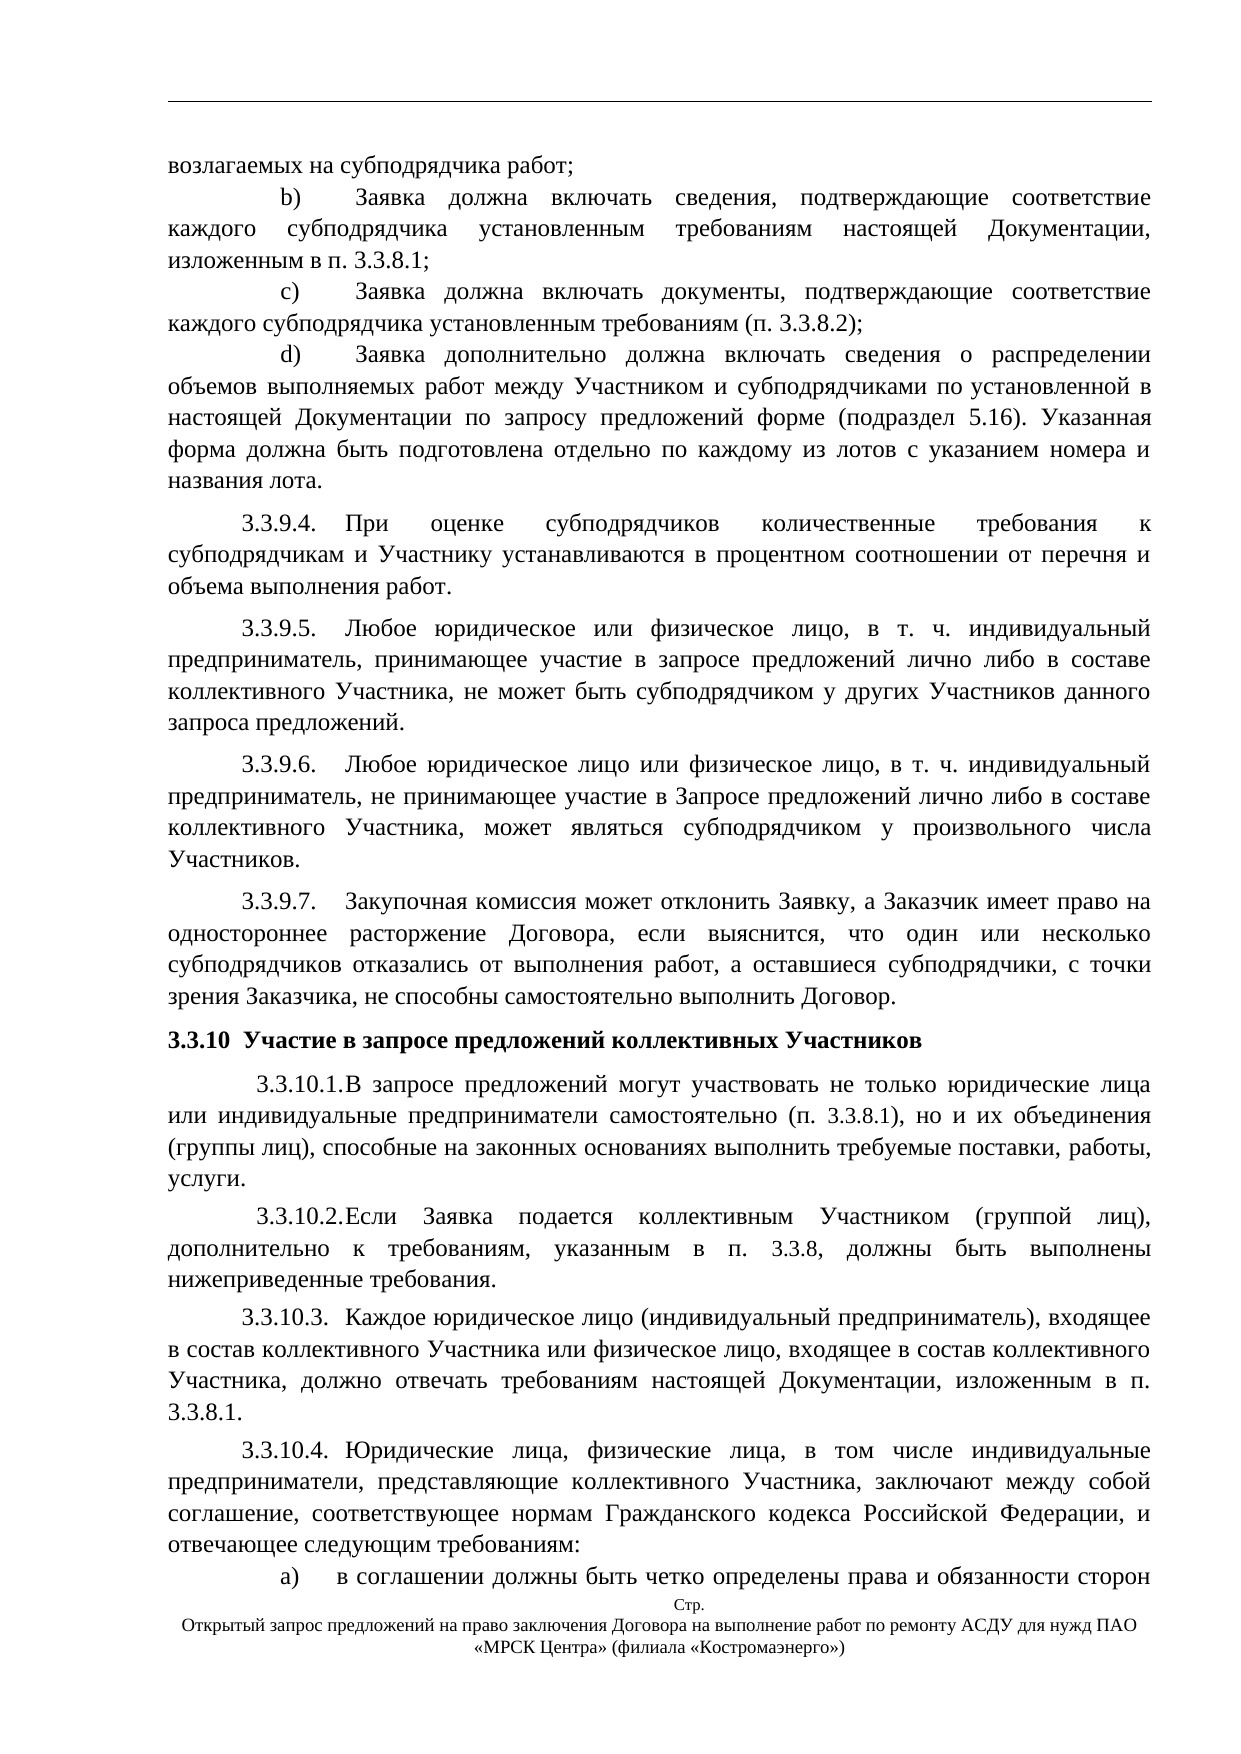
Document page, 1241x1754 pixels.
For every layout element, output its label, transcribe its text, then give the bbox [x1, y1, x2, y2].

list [168, 150, 1152, 179]
list В запросе предложений могут участвовать не только юридические лица или индивидуальные предприниматели самостоятельно (п. 3.3.8.1), но и их объединения (группы лиц), способные на законных основаниях выполнить требуемые поставки, работы, услуги. [168, 1069, 1152, 1192]
list Закупочная комиссия может отклонить Заявку, а Заказчик имеет право на одностороннее расторжение Договора, если выяснится, что один или несколько субподрядчиков отказались от выполнения работ, а оставшиеся субподрядчики, с точки зрения Заказчика, не способны самостоятельно выполнить Договор. [168, 886, 1152, 1009]
list Если Заявка подается коллективным Участником (группой лиц), дополнительно к требованиям, указанным в п. 3.3.8, должны быть выполнены нижеприведенные требования. [168, 1201, 1152, 1293]
list Юридические лица, физические лица, в том числе индивидуальные предприниматели, представляющие коллективного Участника, заключают между собой соглашение, соответствующее нормам Гражданского кодекса Российской Федерации, и отвечающее следующим требованиям: [168, 1435, 1152, 1558]
list Любое юридическое или физическое лицо, в т. ч. индивидуальный предприниматель, принимающее участие в запросе предложений лично либо в составе коллективного Участника, не может быть субподрядчиком у других Участников данного запроса предложений. [168, 613, 1152, 736]
list Любое юридическое лицо или физическое лицо, в т. ч. индивидуальный предприниматель, не принимающее участие в Запросе предложений лично либо в составе коллективного Участника, может являться субподрядчиком у произвольного числа Участников. [168, 749, 1152, 873]
list Заявка должна включать сведения, подтверждающие соответствие каждого субподрядчика установленным требованиям настоящей Документации, изложенным в п. 3.3.8.1; [168, 182, 1152, 273]
list При оценке субподрядчиков количественные требования к субподрядчикам и Участнику устанавливаются в процентном соотношении от перечня и объема выполнения работ. [168, 508, 1152, 599]
list Каждое юридическое лицо (индивидуальный предприниматель), входящее в состав коллективного Участника или физическое лицо, входящее в состав коллективного Участника, должно отвечать требованиям настоящей Документации, изложенным в п. 3.3.8.1. [168, 1302, 1152, 1426]
list Заявка дополнительно должна включать сведения о распределении объемов выполняемых работ между Участником и субподрядчиками по установленной в настоящей Документации по запросу предложений форме (подраздел 5.16). Указанная форма должна быть подготовлена отдельно по каждому из лотов с указанием номера и названия лота. [168, 339, 1152, 494]
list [168, 1561, 1152, 1590]
list Заявка должна включать документы, подтверждающие соответствие каждого субподрядчика установленным требованиям (п. 3.3.8.2); [168, 276, 1152, 337]
subtitle Участие в запросе предложений коллективных Участников [168, 1025, 1152, 1053]
